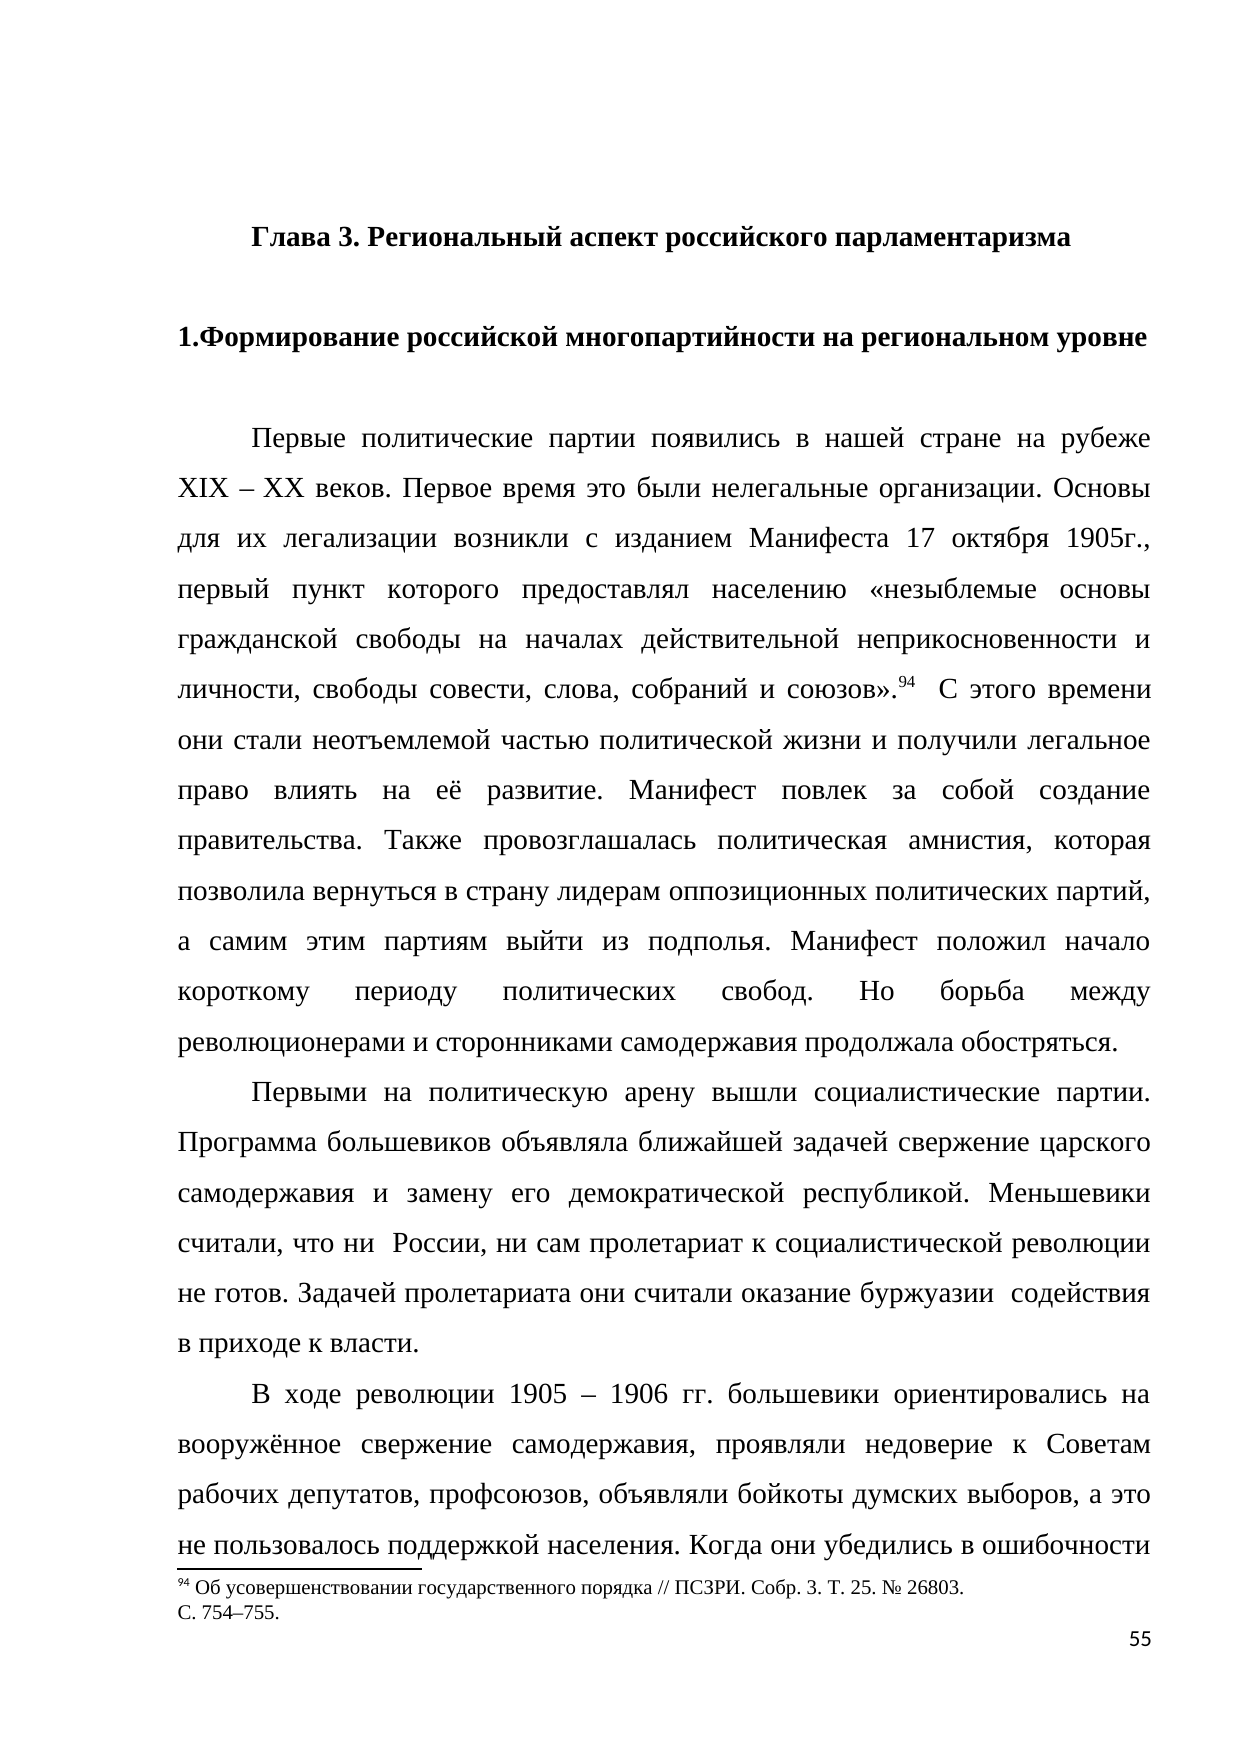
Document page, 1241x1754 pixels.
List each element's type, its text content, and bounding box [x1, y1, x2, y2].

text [177, 1376, 1152, 1560]
text Первыми на политическую арену вышли социалистические партии. Программа большевиков объявляла ближайшей задачей свержение царского самодержавия и замену его демократической республикой. Меньшевики считали, что ни России, ни сам пролетариат к социалистической революции не готов. Задачей пролетариата они считали оказание буржуазии содействия в приходе к власти. [177, 1074, 1152, 1359]
text Первые политические партии появились в нашей стране на рубеже XIX – XX веков. Первое время это были нелегальные организации. Основы для их легализации возникли с изданием Манифеста 17 октября 1905г., первый пункт которого предоставлял населению «незыблемые основы гражданской свободы на началах действительной неприкосновенности и личности, свободы совести, слова, собраний и союзов». С этого времени они стали неотъемлемой частью политической жизни и получили легальное право влиять на её развитие. Манифест повлек за собой создание правительства. Также провозглашалась политическая амнистия, которая позволила вернуться в страну лидерам оппозиционных политических партий, а самим этим партиям выйти из подполья. Манифест положил начало короткому периоду политических свобод. Но борьба между революционерами и сторонниками самодержавия продолжала обостряться. [177, 420, 1152, 1057]
text Глава 3. Региональный аспект российского парламентаризма [177, 219, 1152, 252]
text 1.Формирование российской многопартийности на региональном уровне [177, 319, 1152, 353]
